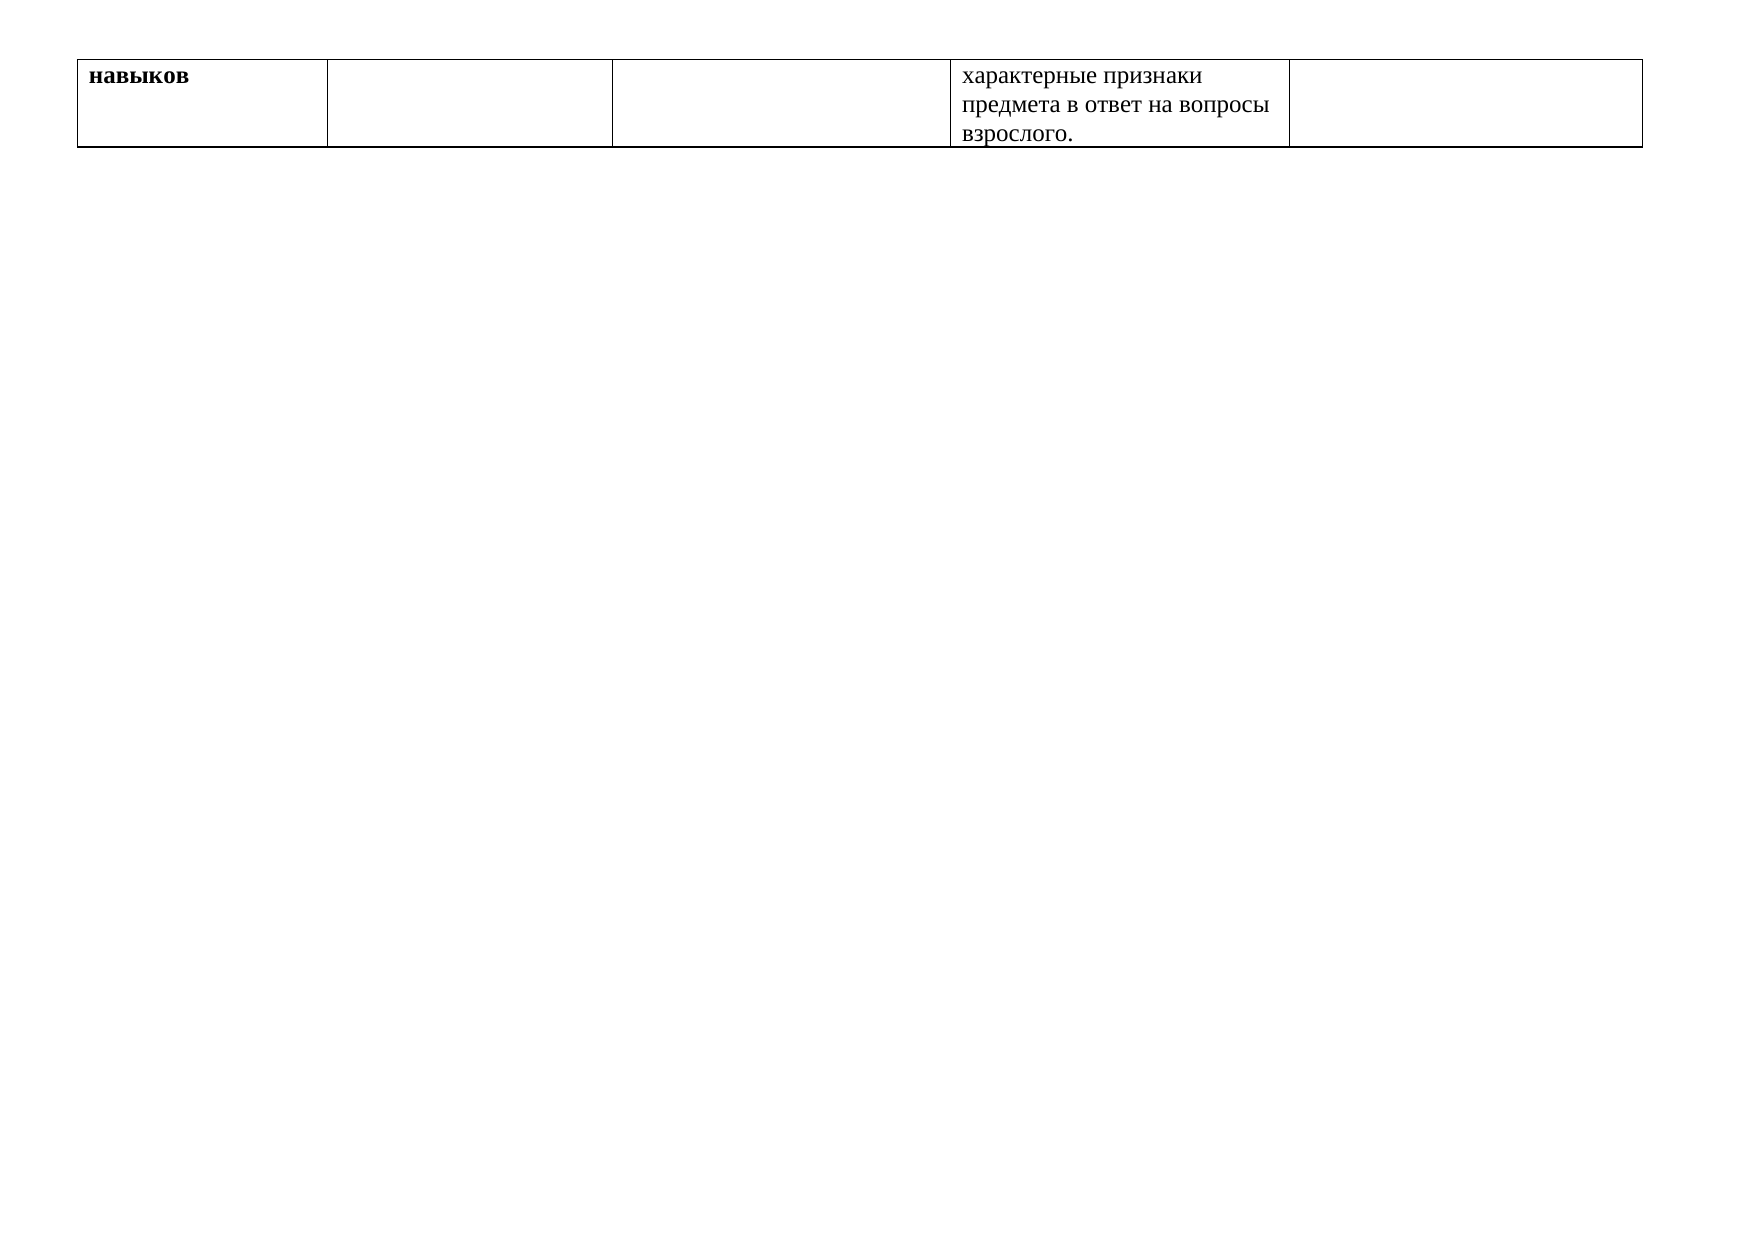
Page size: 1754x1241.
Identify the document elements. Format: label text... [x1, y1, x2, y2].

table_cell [613, 60, 950, 146]
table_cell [951, 60, 1289, 146]
table_cell [328, 60, 612, 146]
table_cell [78, 60, 327, 146]
table_cell II [1290, 60, 1642, 146]
